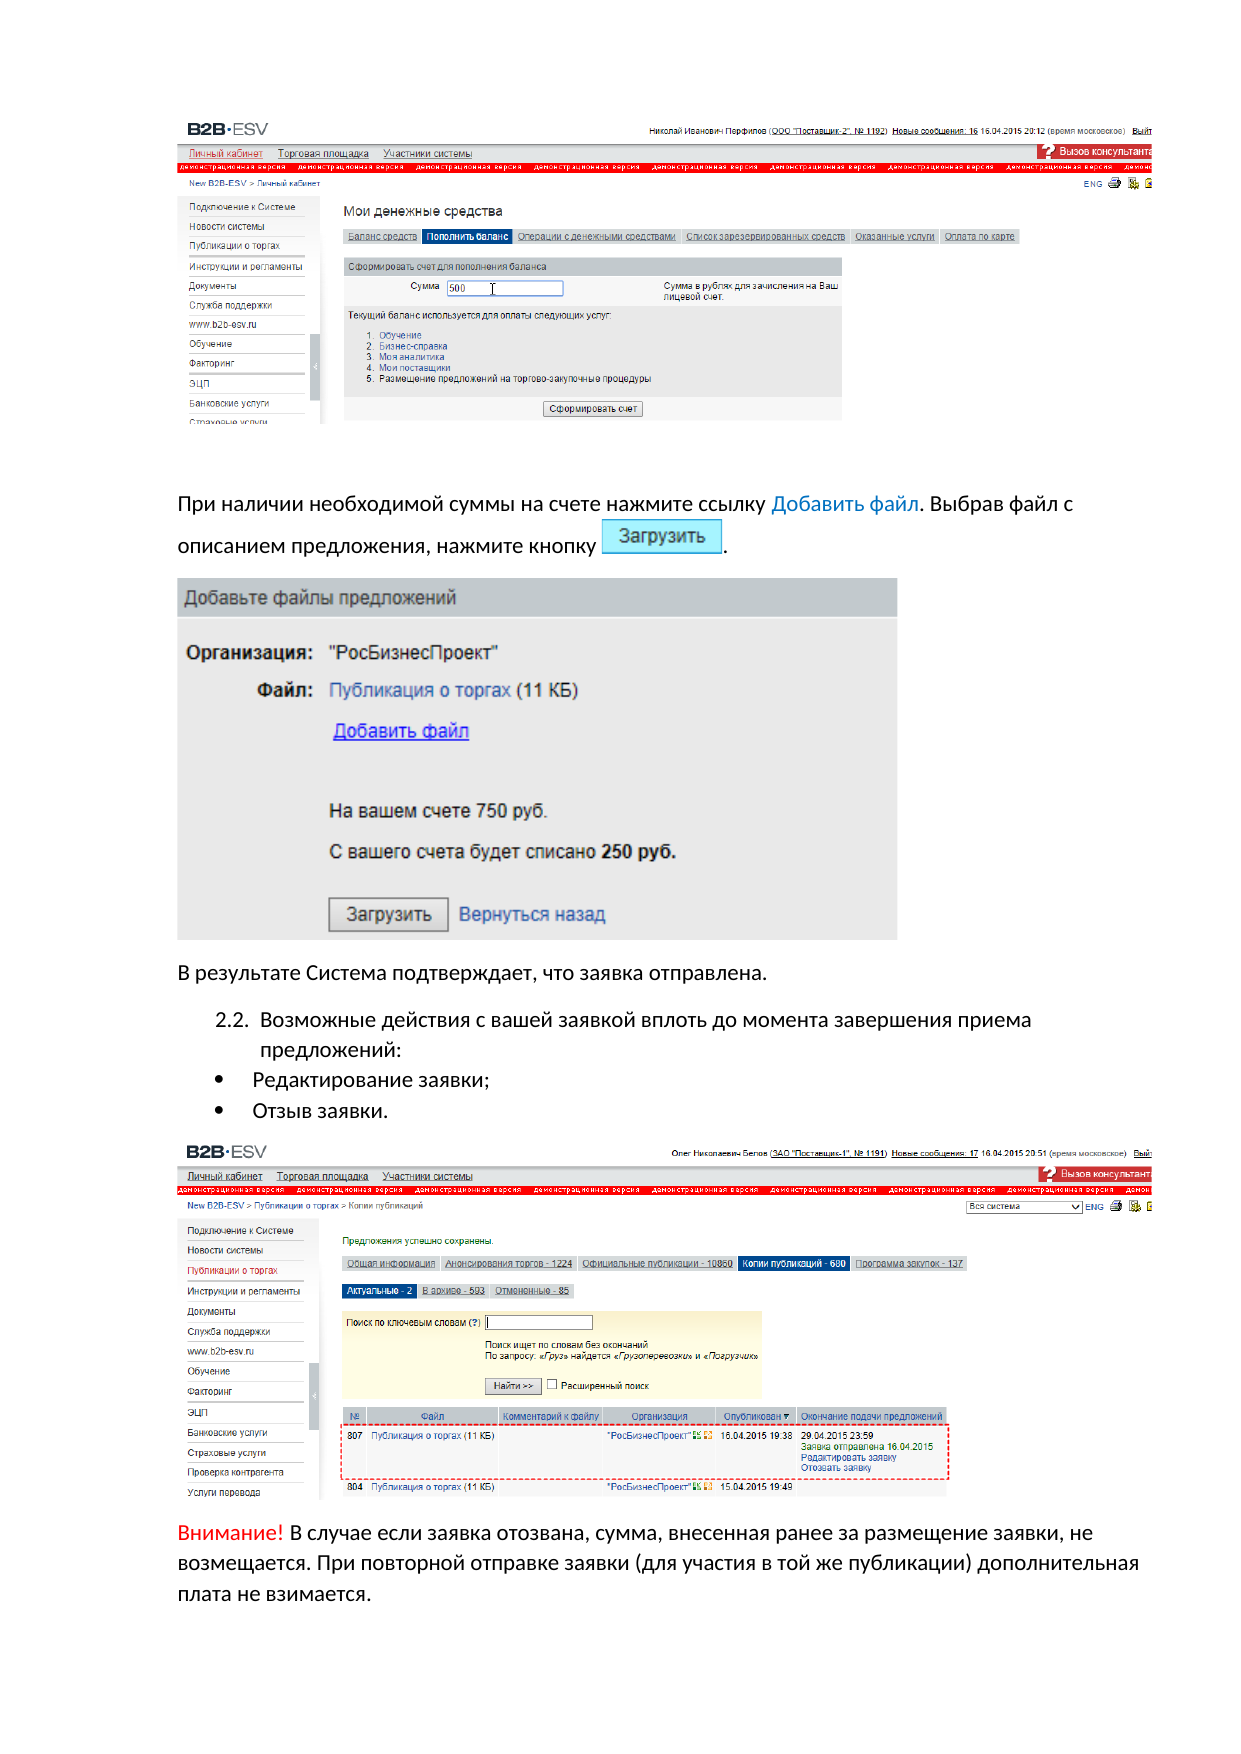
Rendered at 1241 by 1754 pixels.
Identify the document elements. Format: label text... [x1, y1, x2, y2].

list Редактирование заявки; [215, 1066, 1152, 1094]
picture [177, 118, 1152, 424]
picture [177, 1142, 1152, 1500]
picture [177, 578, 898, 940]
list Отзыв заявки. [215, 1096, 1152, 1124]
list Возможные действия с вашей заявкой вплоть до момента завершения приема предложений: [215, 1005, 1152, 1063]
text В результате Система подтверждает, что заявка отправлена. [177, 958, 1152, 986]
picture [601, 519, 723, 554]
text Внимание! В случае если заявка отозвана, сумма, внесенная ранее за размещение заявки, не возмещается. При повторной отправке заявки (для участия в той же публикации) дополнительная плата не взимается. [177, 1518, 1152, 1607]
text При наличии необходимой суммы на счете нажмите ссылку Добавить файл. Выбрав файл с описанием предложения, нажмите кнопку . [177, 489, 1152, 560]
